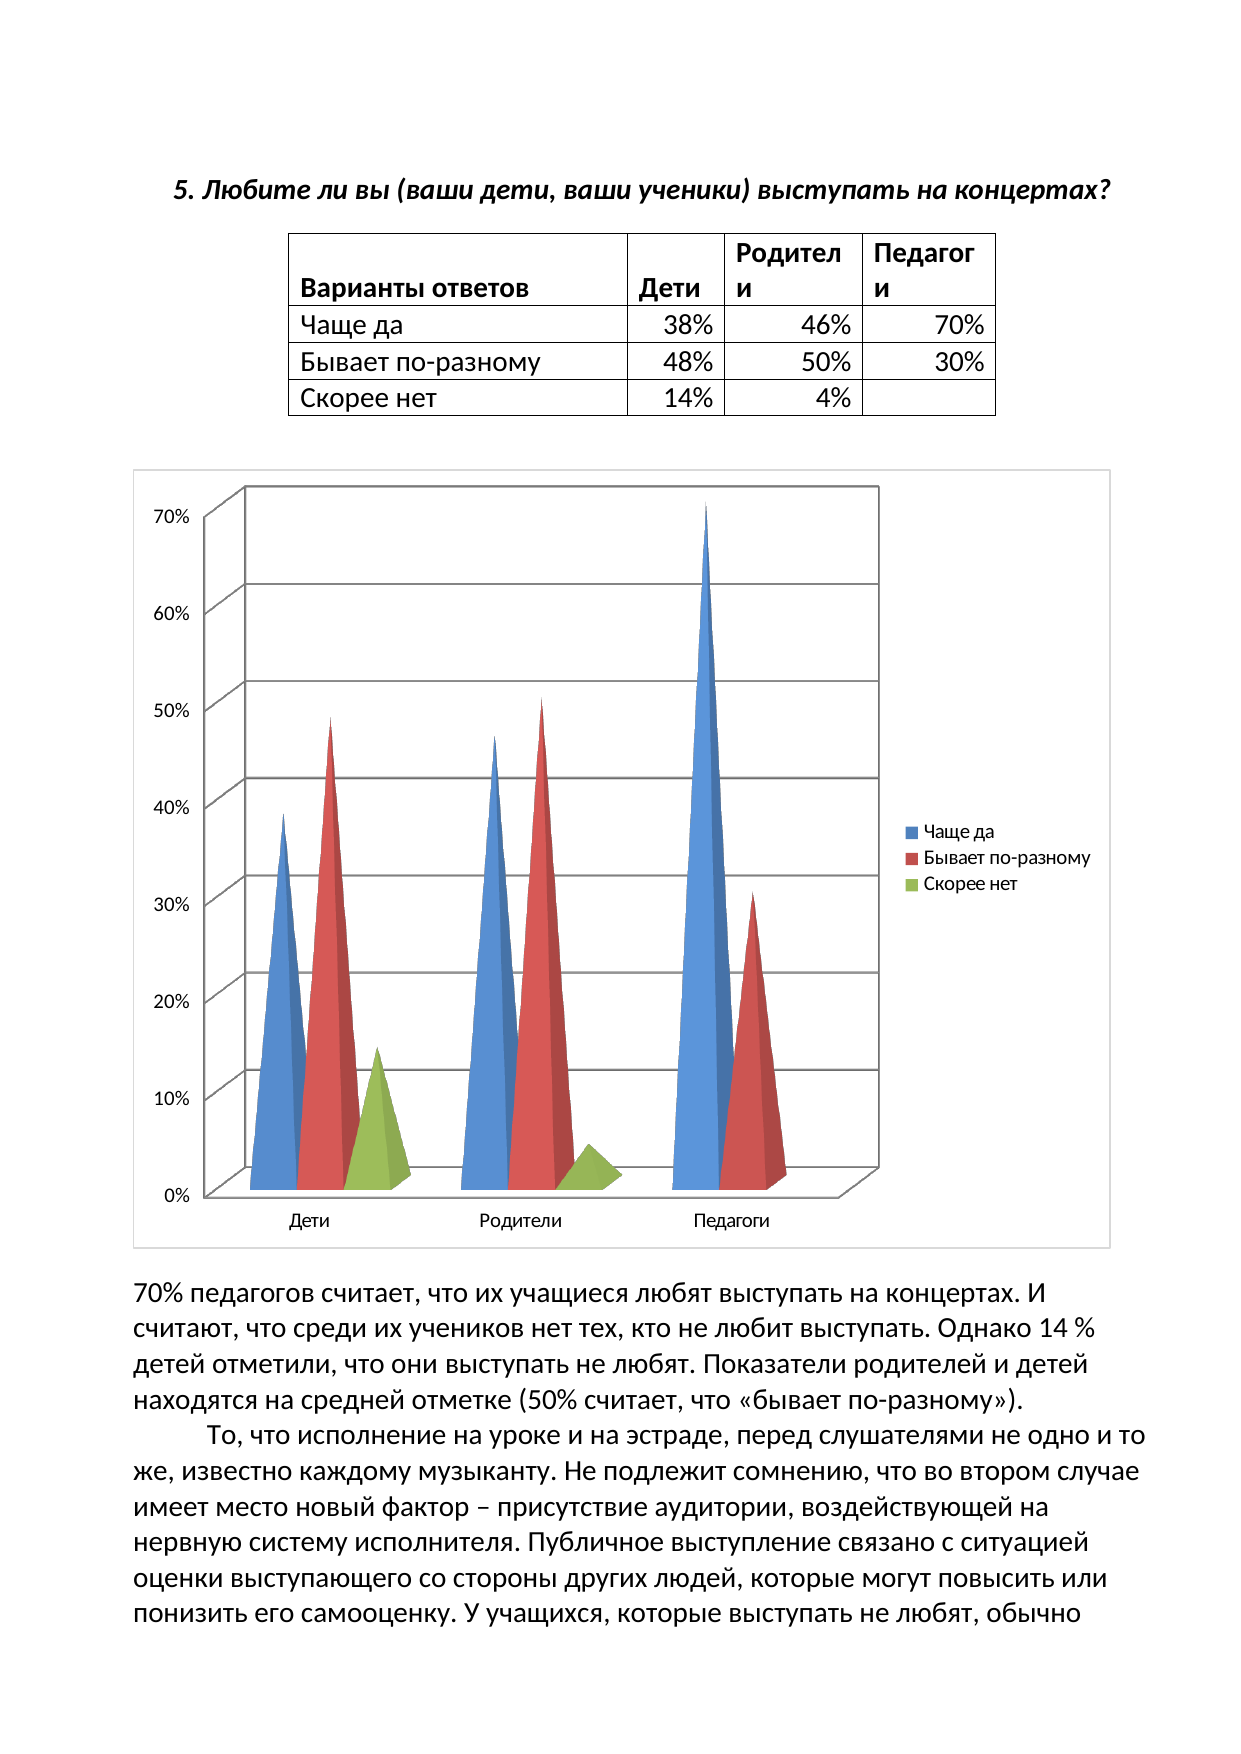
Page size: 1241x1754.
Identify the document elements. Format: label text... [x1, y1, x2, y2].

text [133, 1416, 1152, 1630]
table_header Педагоги [863, 234, 995, 305]
table_header Варианты ответов [289, 234, 627, 305]
table_cell 30% [863, 343, 995, 378]
table_cell Чаще да [289, 306, 627, 342]
table_cell 14% [628, 380, 724, 415]
table_cell 4% [725, 380, 862, 415]
table_cell 38% [628, 306, 724, 342]
text 5. Любите ли вы (ваши дети, ваши ученики) выступать на концертах? [133, 171, 1152, 207]
table_header Дети [628, 234, 724, 305]
table_cell 50% [725, 343, 862, 378]
text 70% педагогов считает, что их учащиеся любят выступать на концертах. И считают, что среди их учеников нет тех, кто не любит выступать. Однако 14 % детей отметили, что они выступать не любят. Показатели родителей и детей находятся на средней отметке (50% считает, что «бывает по-разному»). [133, 1274, 1152, 1416]
table_cell 48% [628, 343, 724, 378]
table_cell Бывает по-разному [289, 343, 627, 378]
table_cell 70% [863, 306, 995, 342]
table_header Родители [725, 234, 862, 305]
table_cell [863, 380, 995, 415]
table_cell Скорее нет [289, 380, 627, 415]
table_cell 46% [725, 306, 862, 342]
